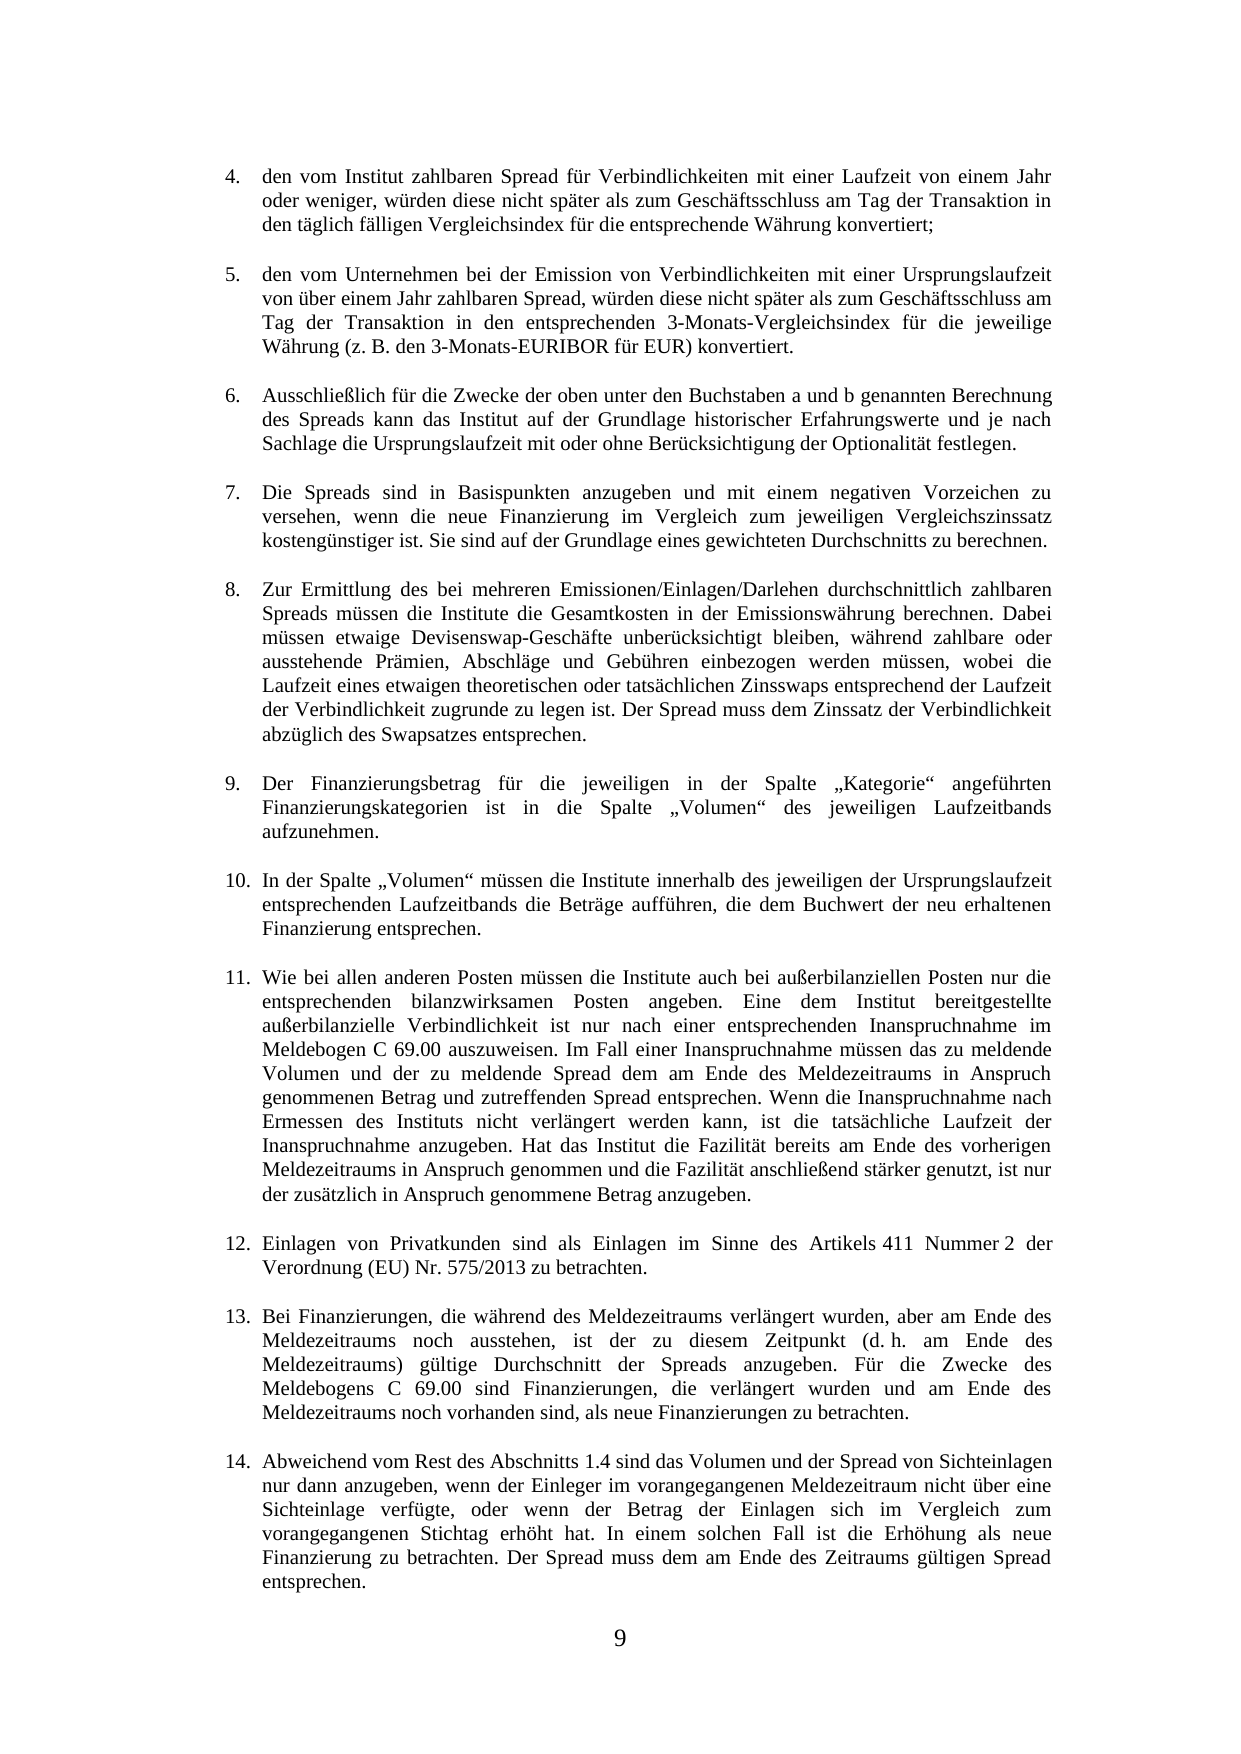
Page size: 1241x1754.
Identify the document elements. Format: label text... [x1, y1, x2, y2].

list Bei Finanzierungen, die während des Meldezeitraums verlängert wurden, aber am Ende des Meldezeitraums noch ausstehen, ist der zu diesem Zeitpunkt (d. h. am Ende des Meldezeitraums) gültige Durchschnitt der Spreads anzugeben. Für die Zwecke des Meldebogens C 69.00 sind Finanzierungen, die verlängert wurden und am Ende des Meldezeitraums noch vorhanden sind, als neue Finanzierungen zu betrachten. [225, 1304, 1053, 1424]
list Zur Ermittlung des bei mehreren Emissionen/Einlagen/Darlehen durchschnittlich zahlbaren Spreads müssen die Institute die Gesamtkosten in der Emissionswährung berechnen. Dabei müssen etwaige Devisenswap-Geschäfte unberücksichtigt bleiben, während zahlbare oder ausstehende Prämien, Abschläge und Gebühren einbezogen werden müssen, wobei die Laufzeit eines etwaigen theoretischen oder tatsächlichen Zinsswaps entsprechend der Laufzeit der Verbindlichkeit zugrunde zu legen ist. Der Spread muss dem Zinssatz der Verbindlichkeit abzüglich des Swapsatzes entsprechen. [225, 577, 1053, 746]
list Einlagen von Privatkunden sind als Einlagen im Sinne des Artikels 411 Nummer 2 der Verordnung (EU) Nr. 575/2013 zu betrachten. [225, 1231, 1053, 1279]
list In der Spalte „Volumen“ müssen die Institute innerhalb des jeweiligen der Ursprungslaufzeit entsprechenden Laufzeitbands die Beträge aufführen, die dem Buchwert der neu erhaltenen Finanzierung entsprechen. [225, 868, 1053, 940]
list Ausschließlich für die Zwecke der oben unter den Buchstaben a und b genannten Berechnung des Spreads kann das Institut auf der Grundlage historischer Erfahrungswerte und je nach Sachlage die Ursprungslaufzeit mit oder ohne Berücksichtigung der Optionalität festlegen. [225, 383, 1053, 455]
list Wie bei allen anderen Posten müssen die Institute auch bei außerbilanziellen Posten nur die entsprechenden bilanzwirksamen Posten angeben. Eine dem Institut bereitgestellte außerbilanzielle Verbindlichkeit ist nur nach einer entsprechenden Inanspruchnahme im Meldebogen C 69.00 auszuweisen. Im Fall einer Inanspruchnahme müssen das zu meldende Volumen und der zu meldende Spread dem am Ende des Meldezeitraums in Anspruch genommenen Betrag und zutreffenden Spread entsprechen. Wenn die Inanspruchnahme nach Ermessen des Instituts nicht verlängert werden kann, ist die tatsächliche Laufzeit der Inanspruchnahme anzugeben. Hat das Institut die Fazilität bereits am Ende des vorherigen Meldezeitraums in Anspruch genommen und die Fazilität anschließend stärker genutzt, ist nur der zusätzlich in Anspruch genommene Betrag anzugeben. [225, 965, 1053, 1206]
list den vom Institut zahlbaren Spread für Verbindlichkeiten mit einer Laufzeit von einem Jahr oder weniger, würden diese nicht später als zum Geschäftsschluss am Tag der Transaktion in den täglich fälligen Vergleichsindex für die entsprechende Währung konvertiert; [225, 164, 1053, 236]
list Der Finanzierungsbetrag für die jeweiligen in der Spalte „Kategorie“ angeführten Finanzierungskategorien ist in die Spalte „Volumen“ des jeweiligen Laufzeitbands aufzunehmen. [225, 771, 1053, 843]
list den vom Unternehmen bei der Emission von Verbindlichkeiten mit einer Ursprungslaufzeit von über einem Jahr zahlbaren Spread, würden diese nicht später als zum Geschäftsschluss am Tag der Transaktion in den entsprechenden 3-Monats-Vergleichsindex für die jeweilige Währung (z. B. den 3-Monats-EURIBOR für EUR) konvertiert. [225, 261, 1053, 358]
list Abweichend vom Rest des Abschnitts 1.4 sind das Volumen und der Spread von Sichteinlagen nur dann anzugeben, wenn der Einleger im vorangegangenen Meldezeitraum nicht über eine Sichteinlage verfügte, oder wenn der Betrag der Einlagen sich im Vergleich zum vorangegangenen Stichtag erhöht hat. In einem solchen Fall ist die Erhöhung als neue Finanzierung zu betrachten. Der Spread muss dem am Ende des Zeitraums gültigen Spread entsprechen. [225, 1449, 1053, 1593]
list Die Spreads sind in Basispunkten anzugeben und mit einem negativen Vorzeichen zu versehen, wenn die neue Finanzierung im Vergleich zum jeweiligen Vergleichszinssatz kostengünstiger ist. Sie sind auf der Grundlage eines gewichteten Durchschnitts zu berechnen. [225, 480, 1053, 552]
